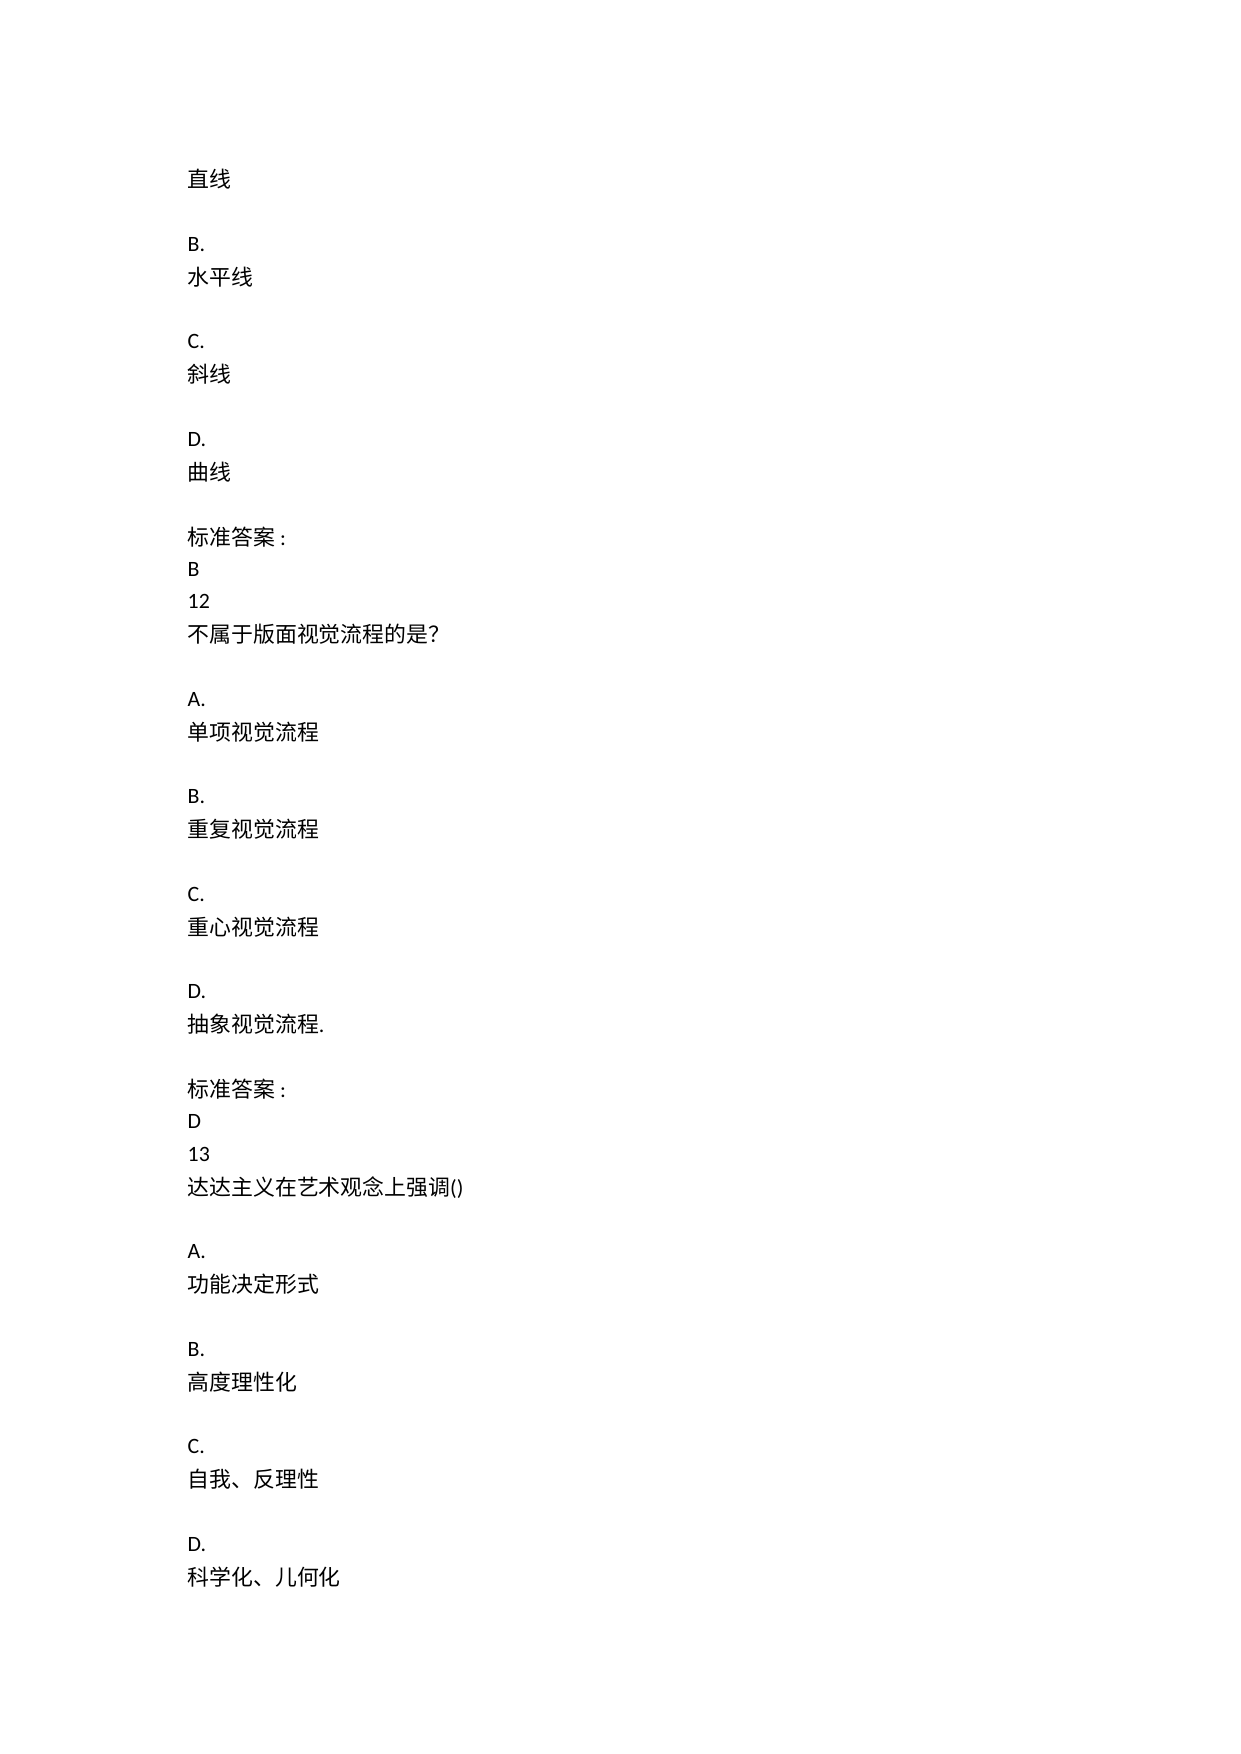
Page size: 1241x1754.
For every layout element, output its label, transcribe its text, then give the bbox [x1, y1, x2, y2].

text C. [187, 877, 1053, 909]
text 水平线 [187, 259, 1053, 292]
text A. [187, 682, 1053, 714]
text C. [187, 324, 1053, 357]
text D. [187, 422, 1053, 454]
text B [187, 552, 1053, 584]
text 13 [187, 1137, 1053, 1169]
text 达达主义在艺术观念上强调() [187, 1169, 1053, 1202]
text 重心视觉流程 [187, 909, 1053, 942]
text 12 [187, 584, 1053, 617]
text 曲线 [187, 454, 1053, 487]
text 功能决定形式 [187, 1267, 1053, 1299]
text B. [187, 1332, 1053, 1364]
text D. [187, 974, 1053, 1007]
text 直线 [187, 162, 1053, 194]
text 标准答案 : [187, 1072, 1053, 1104]
text 高度理性化 [187, 1364, 1053, 1397]
text 斜线 [187, 357, 1053, 389]
text 抽象视觉流程. [187, 1007, 1053, 1039]
text 单项视觉流程 [187, 714, 1053, 747]
text 标准答案 : [187, 519, 1053, 552]
text B. [187, 227, 1053, 259]
text 不属于版面视觉流程的是？ [187, 617, 1053, 649]
text 自我、反理性 [187, 1462, 1053, 1494]
text 科学化、儿何化 [187, 1559, 1053, 1592]
text 重复视觉流程 [187, 812, 1053, 844]
text D. [187, 1527, 1053, 1559]
text D [187, 1104, 1053, 1137]
text A. [187, 1234, 1053, 1267]
text C. [187, 1429, 1053, 1462]
text B. [187, 779, 1053, 812]
